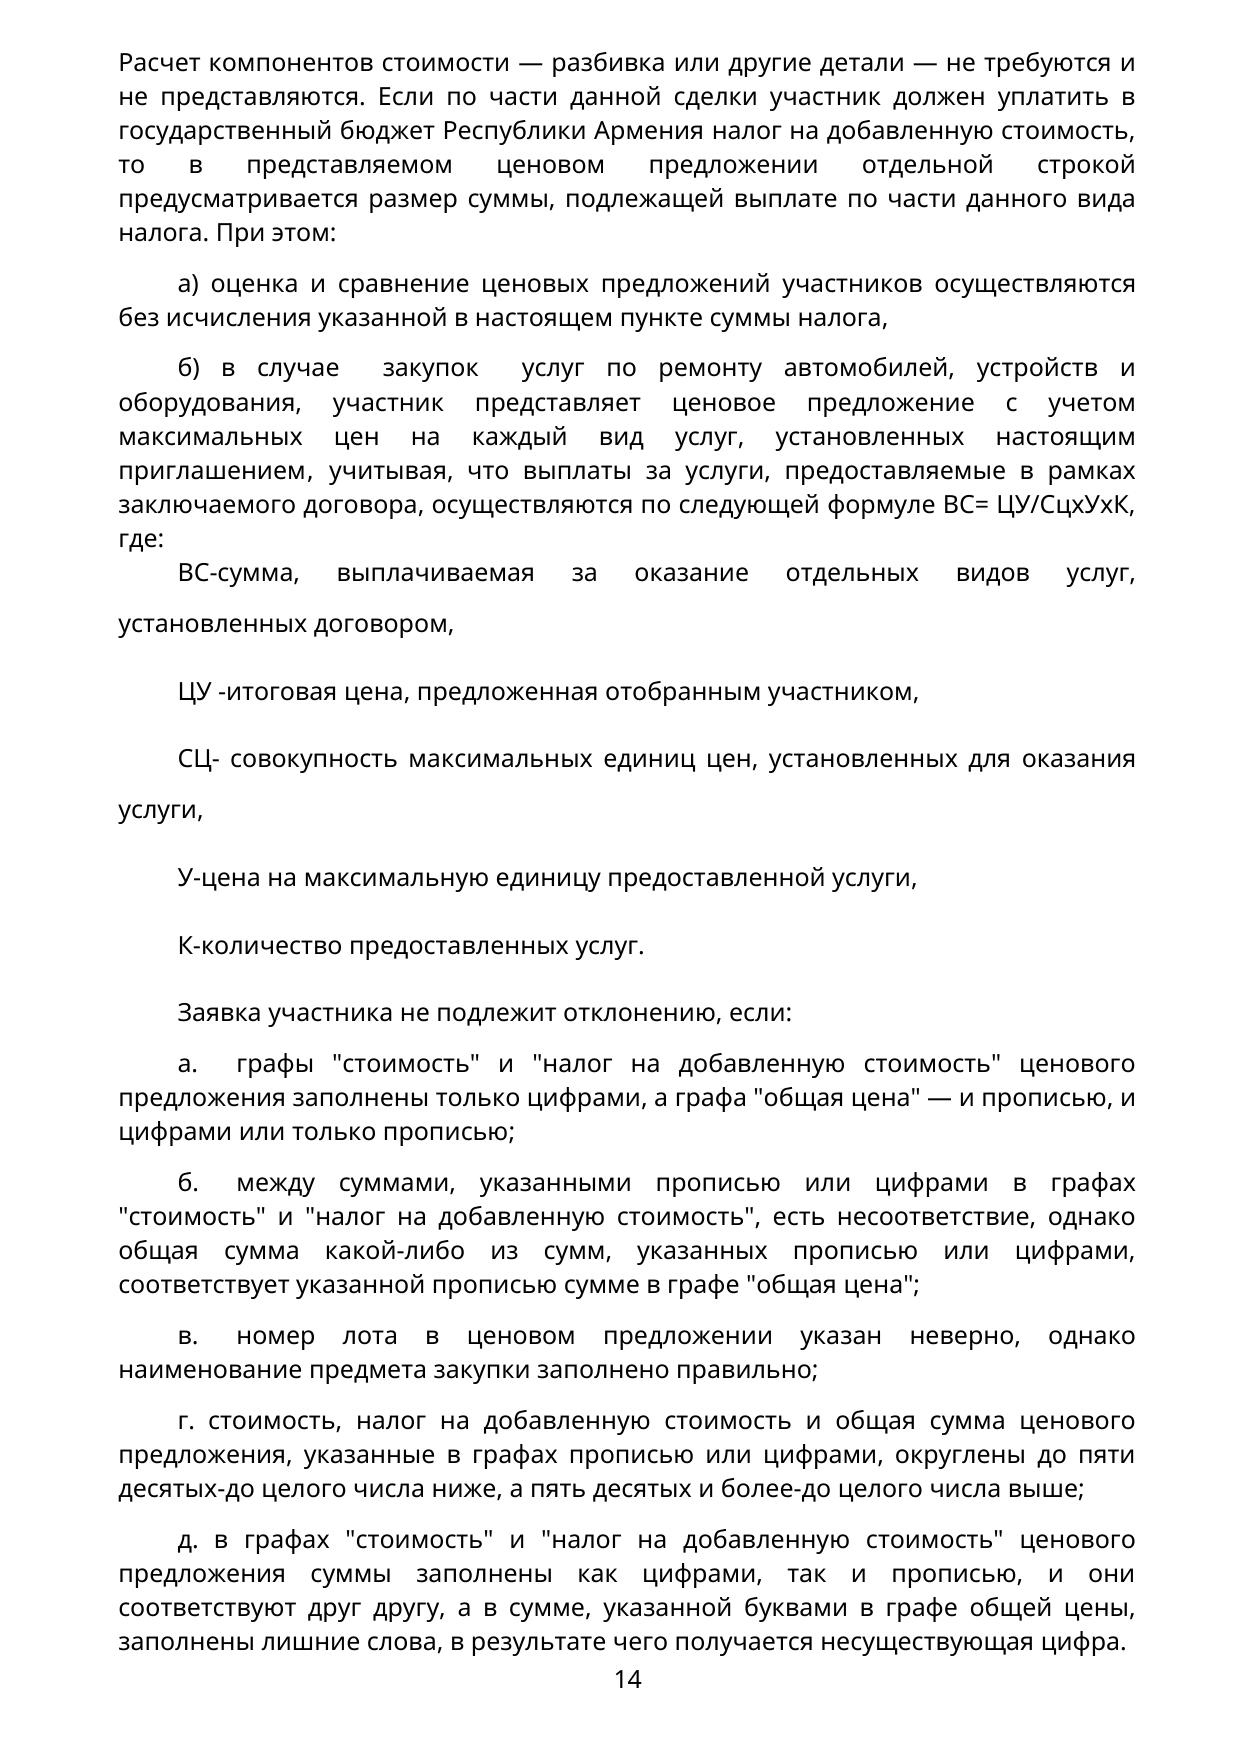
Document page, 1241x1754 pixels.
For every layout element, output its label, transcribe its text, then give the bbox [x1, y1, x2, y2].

text ВС-сумма, выплачиваемая за оказание отдельных видов услуг, установленных договором, [118, 554, 1137, 639]
text Заявка участника не подлежит отклонению, если: [118, 995, 1137, 1029]
text а) оценка и сравнение ценовых предложений участников осуществляются без исчисления указанной в настоящем пункте суммы налога, [118, 265, 1137, 333]
text б) в случае закупок услуг по ремонту автомобилей, устройств и оборудования, участник представляет ценовое предложение с учетом максимальных цен на каждый вид услуг, установленных настоящим приглашением, учитывая, что выплаты за услуги, предоставляемые в рамках заключаемого договора, осуществляются по следующей формуле ВС= ЦУ/СцxУxК, где: [118, 350, 1137, 554]
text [118, 44, 1137, 249]
text в. номер лота в ценовом предложении указан неверно, однако наименование предмета закупки заполнено правильно; [118, 1318, 1137, 1386]
text У-цена на максимальную единицу предоставленной услуги, [118, 860, 1137, 894]
text ЦУ -итоговая цена, предложенная отобранным участником, [118, 673, 1137, 707]
text б. между суммами, указанными прописью или цифрами в графах "стоимость" и "налог на добавленную стоимость", есть несоответствие, однако общая сумма какой-либо из сумм, указанных прописью или цифрами, соответствует указанной прописью сумме в графе "общая цена"; [118, 1165, 1137, 1301]
text д. в графах "стоимость" и "налог на добавленную стоимость" ценового предложения суммы заполнены как цифрами, так и прописью, и они соответствуют друг другу, а в сумме, указанной буквами в графе общей цены, заполнены лишние слова, в результате чего получается несуществующая цифра. [118, 1521, 1137, 1657]
text а. графы "стоимость" и "налог на добавленную стоимость" ценового предложения заполнены только цифрами, а графа "общая цена" — и прописью, и цифрами или только прописью; [118, 1046, 1137, 1148]
text г. стоимость, налог на добавленную стоимость и общая сумма ценового предложения, указанные в графах прописью или цифрами, округлены до пяти десятых-до целого числа ниже, а пять десятых и более-до целого числа выше; [118, 1402, 1137, 1504]
text К-количество предоставленных услуг. [118, 927, 1137, 961]
text СЦ- совокупность максимальных единиц цен, установленных для оказания услуги, [118, 741, 1137, 826]
